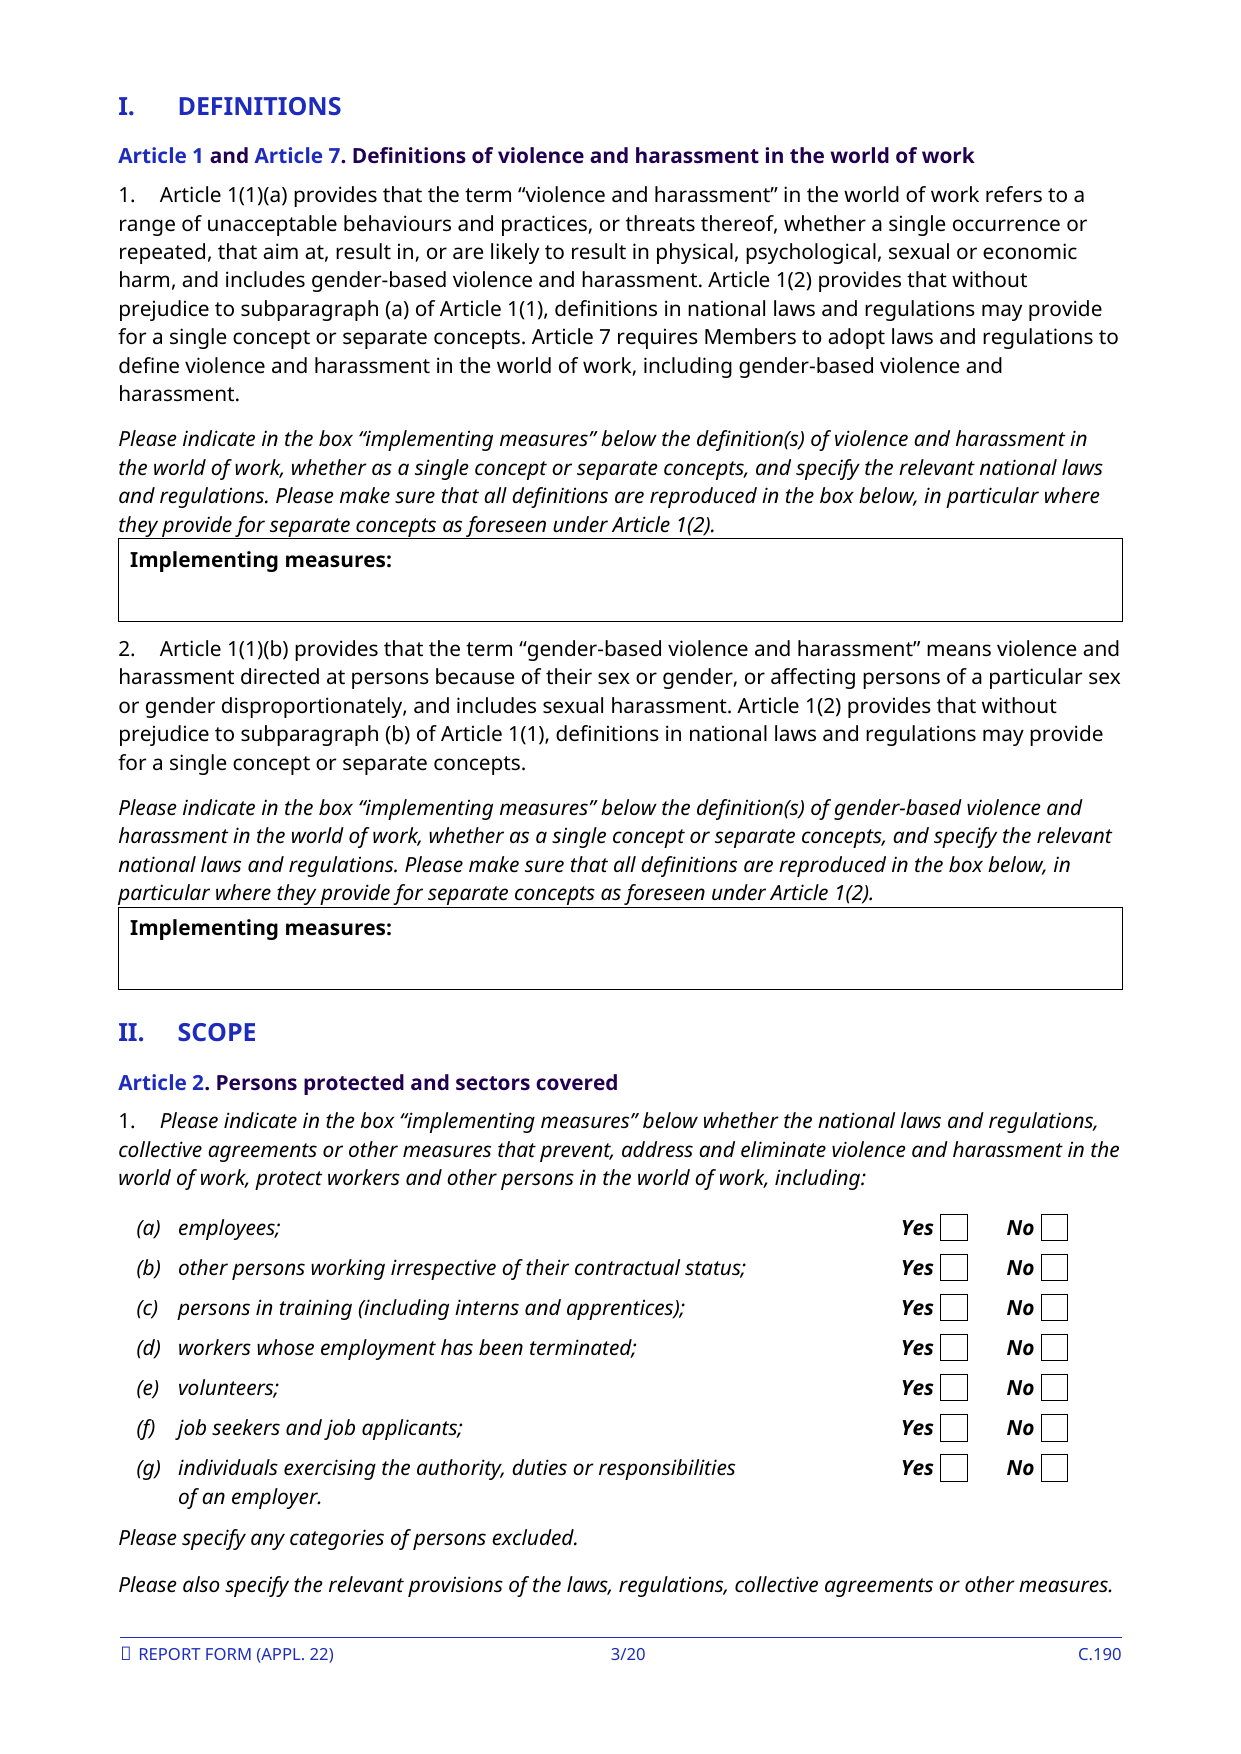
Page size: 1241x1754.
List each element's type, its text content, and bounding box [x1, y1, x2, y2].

table_cell Yes [901, 1365, 1006, 1405]
table_header Yes [901, 1204, 1006, 1244]
table_header No [1006, 1204, 1092, 1244]
table_cell No [1006, 1245, 1092, 1284]
list Article 1(1)(b) provides that the term “gender-based violence and harassment” means violence and harassment directed at persons because of their sex or gender, or affecting persons of a particular sex or gender disproportionately, and includes sexual harassment. Article 1(2) provides that without prejudice to subparagraph (b) of Article 1(1), definitions in national laws and regulations may provide for a single concept or separate concepts. [118, 634, 1122, 776]
table_header Implementing measures: [119, 908, 1122, 989]
table_cell No [1006, 1325, 1092, 1365]
table_cell No [1006, 1405, 1092, 1445]
text Please indicate in the box “implementing measures” below the definition(s) of violence and harassment in the world of work, whether as a single concept or separate concepts, and specify the relevant national laws and regulations. Please make sure that all definitions are reproduced in the box below, in particular where they provide for separate concepts as foreseen under Article 1(2). [118, 424, 1122, 538]
text Please specify any categories of persons excluded. [118, 1523, 1122, 1552]
table_cell Yes [901, 1245, 1006, 1284]
subtitle Article 2. Persons protected and sectors covered [118, 1068, 1122, 1096]
text Please also specify the relevant provisions of the laws, regulations, collective agreements or other measures. [118, 1571, 1122, 1599]
table_cell Yes [901, 1285, 1006, 1325]
table_header Implementing measures: [119, 539, 1122, 621]
table_cell (c) persons in training (including interns and apprentices); [136, 1285, 901, 1325]
text Please indicate in the box “implementing measures” below the definition(s) of gender-based violence and harassment in the world of work, whether as a single concept or separate concepts, and specify the relevant national laws and regulations. Please make sure that all definitions are reproduced in the box below, in particular where they provide for separate concepts as foreseen under Article 1(2). [118, 793, 1122, 907]
table_cell (b) other persons working irrespective of their contractual status; [136, 1245, 901, 1284]
table_cell No [1006, 1365, 1092, 1405]
table_cell Yes [901, 1325, 1006, 1365]
table_cell No [1006, 1285, 1092, 1325]
subtitle Article 1 and Article 7. Definitions of violence and harassment in the world of work [118, 141, 1122, 170]
table_cell (e) volunteers; [136, 1365, 901, 1405]
list Article 1(1)(a) provides that the term “violence and harassment” in the world of work refers to a range of unacceptable behaviours and practices, or threats thereof, whether a single occurrence or repeated, that aim at, result in, or are likely to result in physical, psychological, sexual or economic harm, and includes gender-based violence and harassment. Article 1(2) provides that without prejudice to subparagraph (a) of Article 1(1), definitions in national laws and regulations may provide for a single concept or separate concepts. Article 7 requires Members to adopt laws and regulations to define violence and harassment in the world of work, including gender-based violence and harassment. [118, 180, 1122, 408]
text SCOPE [118, 1015, 1122, 1049]
table_cell Yes [901, 1405, 1006, 1445]
text DEFINITIONS [118, 89, 1122, 123]
table_cell (g) individuals exercising the authority, duties or responsibilities of an employer. [136, 1445, 901, 1510]
table_cell No [1006, 1445, 1092, 1510]
list Please indicate in the box “implementing measures” below whether the national laws and regulations, collective agreements or other measures that prevent, address and eliminate violence and harassment in the world of work, protect workers and other persons in the world of work, including: [118, 1107, 1122, 1192]
table_header (a) employees; [136, 1204, 901, 1244]
table_cell (f) job seekers and job applicants; [136, 1405, 901, 1445]
table_cell (d) workers whose employment has been terminated; [136, 1325, 901, 1365]
table_cell Yes [901, 1445, 1006, 1510]
